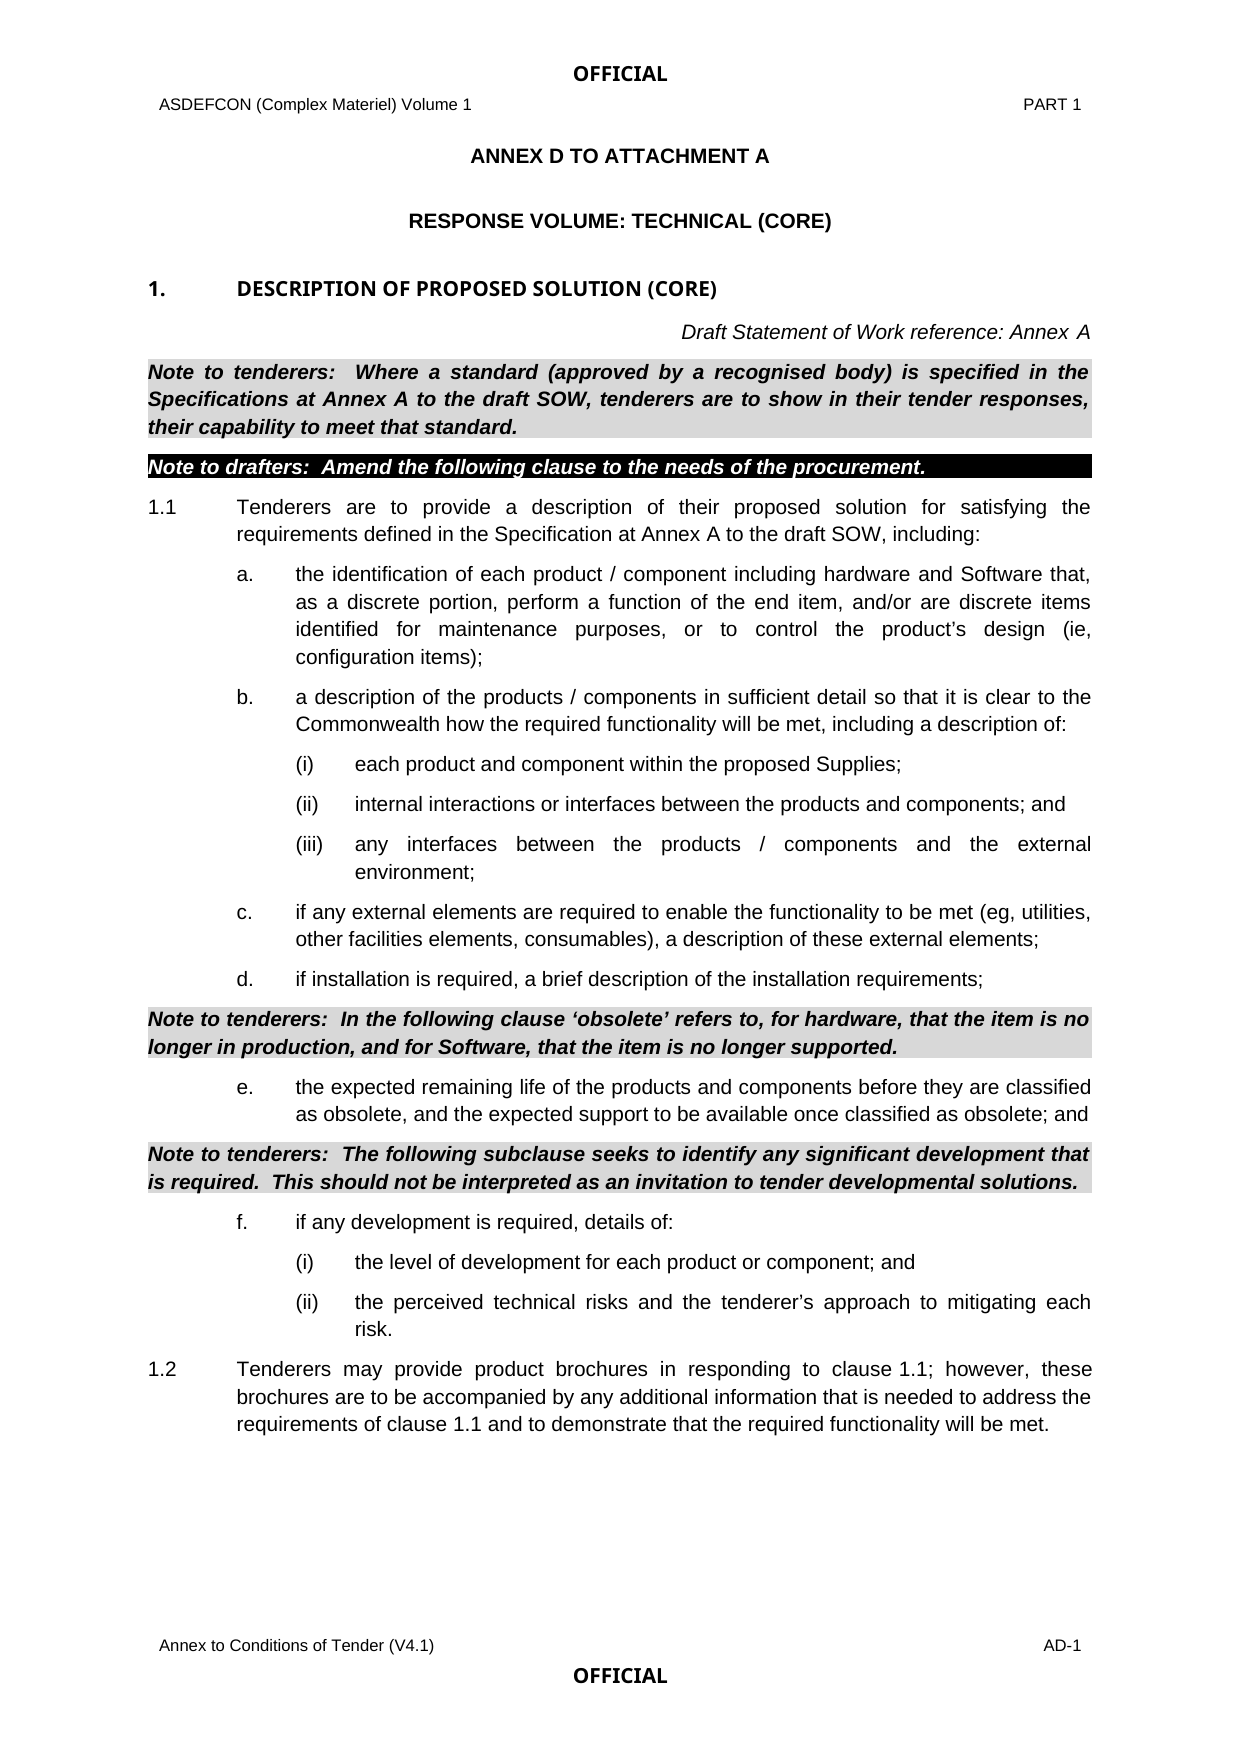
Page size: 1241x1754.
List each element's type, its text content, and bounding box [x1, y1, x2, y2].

text if installation is required, a brief description of the installation requirements; [236, 967, 1092, 991]
text a description of the products / components in sufficient detail so that it is clear to the Commonwealth how the required functionality will be met, including a description of: [236, 684, 1092, 736]
text the expected remaining life of the products and components before they are classified as obsolete, and the expected support to be available once classified as obsolete; and [236, 1074, 1092, 1126]
text any interfaces between the products / components and the external environment; [295, 832, 1092, 883]
text the identification of each product / component including hardware and Software that, as a discrete portion, perform a function of the end item, and/or are discrete items identified for maintenance purposes, or to control the product’s design (ie, configuration items); [236, 562, 1092, 668]
text Tenderers may provide product brochures in responding to clause 1.1; however, these brochures are to be accompanied by any additional information that is needed to address the requirements of clause 1.1 and to demonstrate that the required functionality will be met. [148, 1357, 1092, 1436]
text Note to tenderers: In the following clause ‘obsolete’ refers to, for hardware, that the item is no longer in production, and for Software, that the item is no longer supported. [148, 1007, 1092, 1058]
list Description of Proposed Solution (CORE) [148, 274, 1092, 303]
text Note to drafters: Amend the following clause to the needs of the procurement. [148, 454, 1092, 478]
text the level of development for each product or component; and [295, 1249, 1092, 1273]
text internal interactions or interfaces between the products and components; and [295, 792, 1092, 816]
text Note to tenderers: Where a standard (approved by a recognised body) is specified in the Specifications at Annex A to the draft SOW, tenderers are to show in their tender responses, their capability to meet that standard. [148, 359, 1092, 438]
text Draft Statement of Work reference: Annex A [148, 319, 1092, 343]
text Tenderers are to provide a description of their proposed solution for satisfying the requirements defined in the Specification at Annex A to the draft SOW, including: [148, 494, 1092, 546]
text each product and component within the proposed Supplies; [295, 752, 1092, 776]
text the perceived technical risks and the tenderer’s approach to mitigating each risk. [295, 1289, 1092, 1341]
text if any development is required, details of: [236, 1209, 1092, 1233]
text Note to tenderers: The following subclause seeks to identify any significant development that is required. This should not be interpreted as an invitation to tender developmental solutions. [148, 1142, 1092, 1193]
text if any external elements are required to enable the functionality to be met (eg, utilities, other facilities elements, consumables), a description of these external elements; [236, 899, 1092, 951]
title RESPONSE VOLUME: technical (core) [148, 209, 1092, 233]
